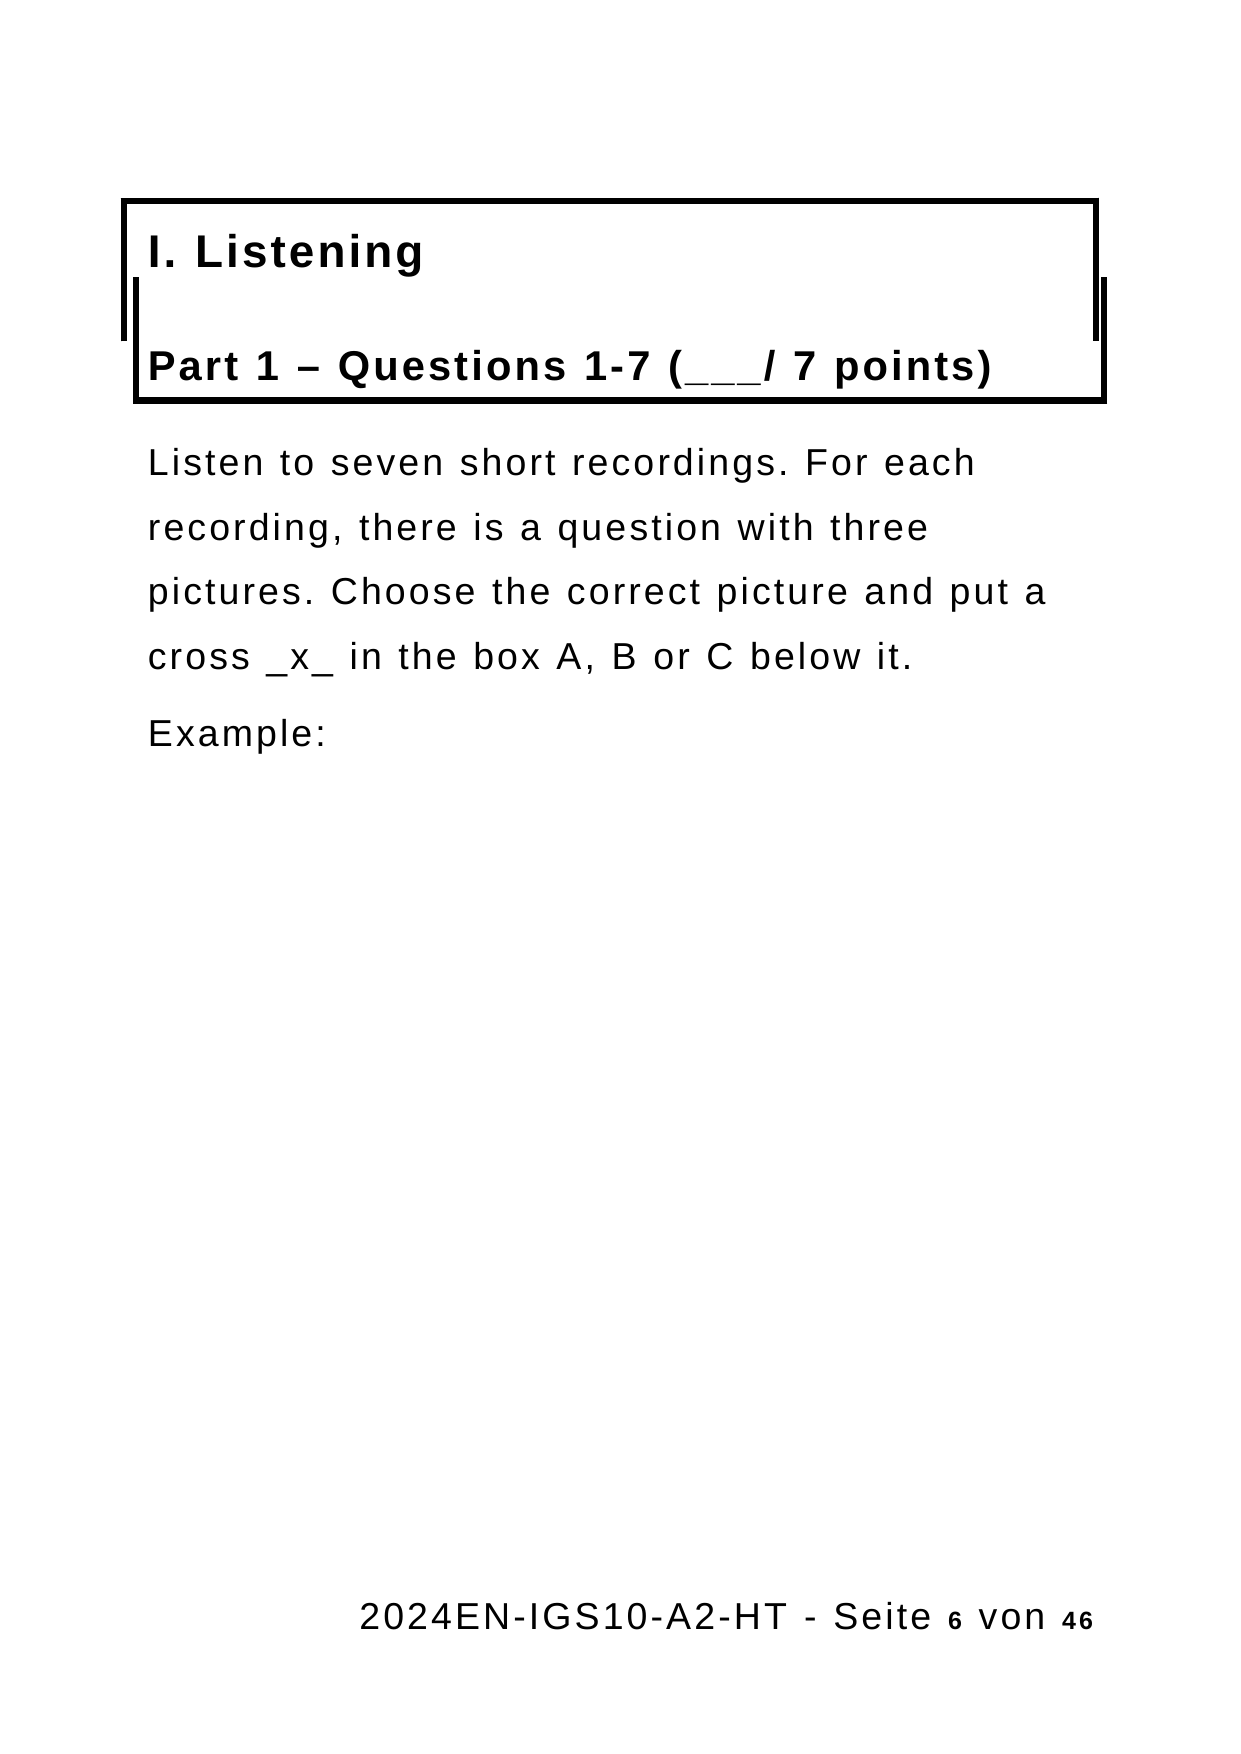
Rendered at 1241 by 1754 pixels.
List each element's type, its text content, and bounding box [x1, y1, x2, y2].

text Example: [148, 711, 1093, 754]
subtitle I. Listening [127, 204, 1093, 277]
text Listen to seven short recordings. For each recording, there is a question with three pictures. Choose the correct picture and put a cross _x_ in the box A, B or C below it. [148, 440, 1093, 677]
subtitle Part 1 – Questions 1-7 (___/ 7 points) [139, 333, 1101, 397]
